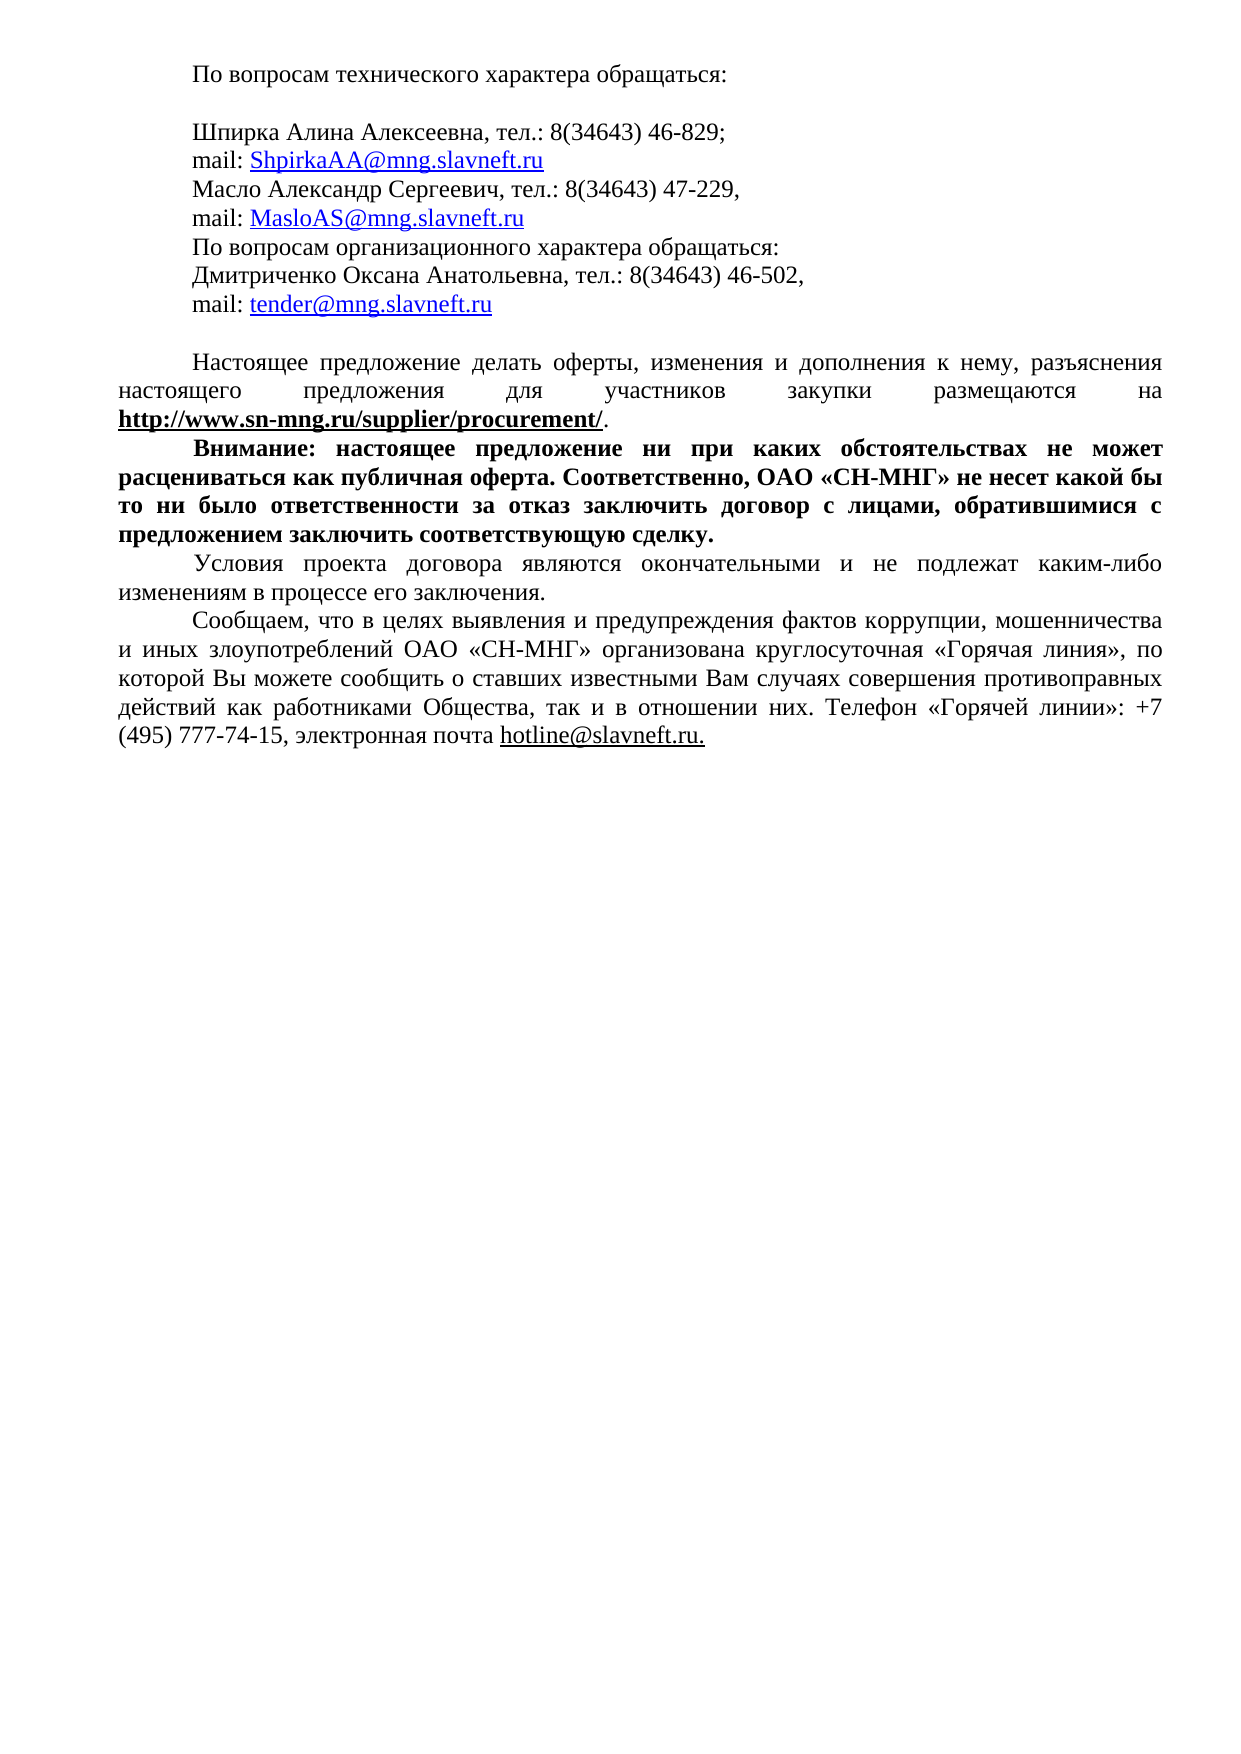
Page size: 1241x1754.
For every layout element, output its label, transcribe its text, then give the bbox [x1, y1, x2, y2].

text mail: ShpirkaAA@mng.slavneft.ru [192, 145, 1163, 174]
text Внимание: настоящее предложение ни при каких обстоятельствах не может расцениваться как публичная оферта. Соответственно, ОАО «СН-МНГ» не несет какой бы то ни было ответственности за отказ заключить договор с лицами, обратившимися с предложением заключить соответствующую сделку. [118, 433, 1163, 548]
text Дмитриченко Оксана Анатольевна, тел.: 8(34643) 46-502, [118, 260, 1163, 289]
text mail: MasloAS@mng.slavneft.ru [118, 203, 1163, 232]
text Настоящее предложение делать оферты, изменения и дополнения к нему, разъяснения настоящего предложения для участников закупки размещаются на http://www.sn-mng.ru/supplier/procurement/. [118, 347, 1163, 433]
text Масло Александр Сергеевич, тел.: 8(34643) 47-229, [118, 174, 1163, 203]
text mail: tender@mng.slavneft.ru [118, 289, 1163, 318]
text По вопросам организационного характера обращаться: [118, 232, 1163, 260]
text Условия проекта договора являются окончательными и не подлежат каким-либо изменениям в процессе его заключения. [118, 548, 1163, 605]
text Шпирка Алина Алексеевна, тел.: 8(34643) 46-829; [192, 117, 1163, 145]
text По вопросам технического характера обращаться: [118, 59, 1163, 88]
text Сообщаем, что в целях выявления и предупреждения фактов коррупции, мошенничества и иных злоупотреблений ОАО «СН-МНГ» организована круглосуточная «Горячая линия», по которой Вы можете сообщить о ставших известными Вам случаях совершения противоправных действий как работниками Общества, так и в отношении них. Телефон «Горячей линии»: +7 (495) 777-74-15, электронная почта hotline@slavneft.ru. [118, 605, 1163, 749]
